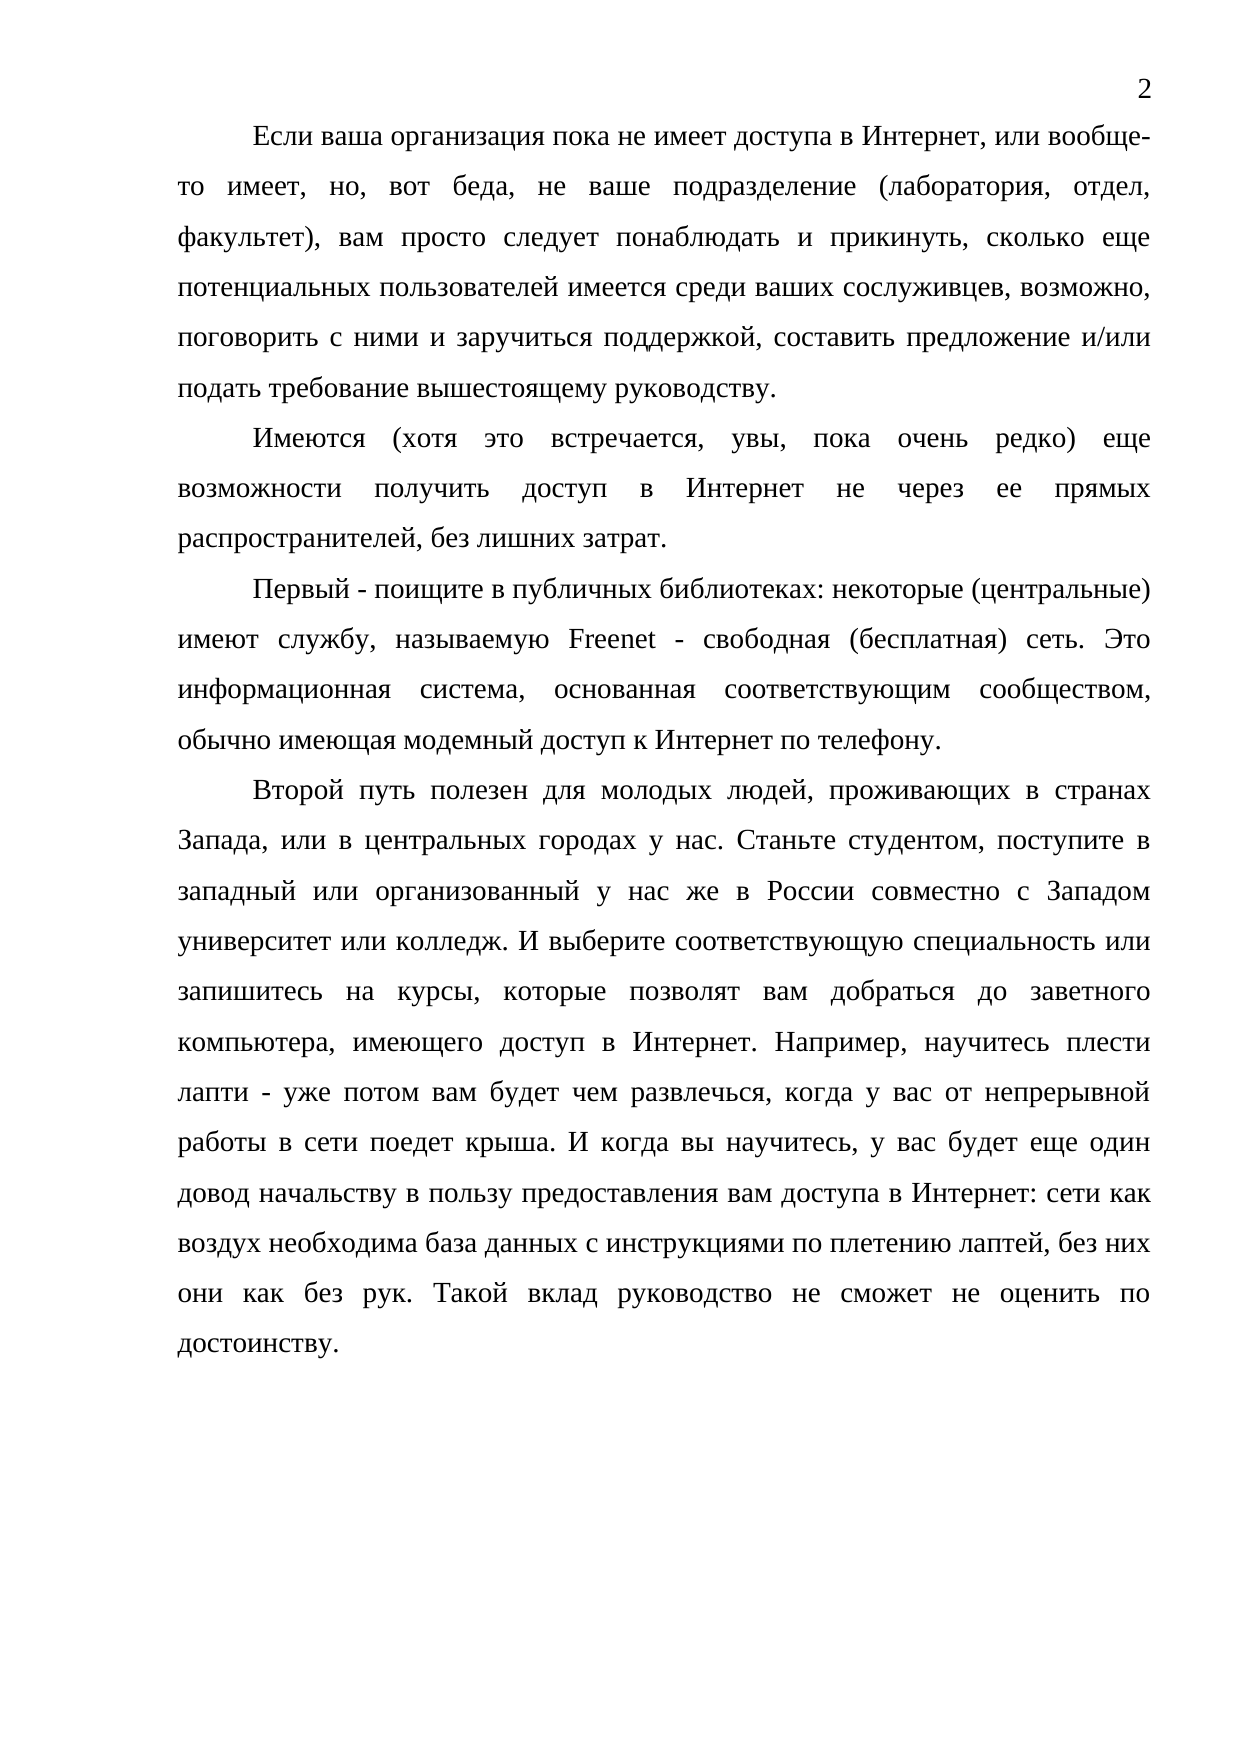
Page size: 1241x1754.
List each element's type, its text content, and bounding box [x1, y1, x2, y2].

text Имеются (хотя это встречается, увы, пока очень редко) еще возможности получить доступ в Интернет не через ее прямых распространителей, без лишних затрат. [177, 420, 1152, 554]
text Первый - поищите в публичных библиотеках: некоторые (центральные) имеют службу, называемую Freenet - свободная (бесплатная) сеть. Это информационная система, основанная соответствующим сообществом, обычно имеющая модемный доступ к Интернет по телефону. [177, 571, 1152, 755]
text Если ваша организация пока не имеет доступа в Интернет, или вообще-то имеет, но, вот беда, не ваше подразделение (лаборатория, отдел, факультет), вам просто следует понаблюдать и прикинуть, сколько еще потенциальных пользователей имеется среди ваших сослуживцев, возможно, поговорить с ними и заручиться поддержкой, составить предложение и/или подать требование вышестоящему руководству. [177, 118, 1152, 403]
text Второй путь полезен для молодых людей, проживающих в странах Запада, или в центральных городах у нас. Станьте студентом, поступите в западный или организованный у нас же в России совместно с Западом университет или колледж. И выберите соответствующую специальность или запишитесь на курсы, которые позволят вам добраться до заветного компьютера, имеющего доступ в Интернет. Например, научитесь плести лапти - уже потом вам будет чем развлечься, когда у вас от непрерывной работы в сети поедет крыша. И когда вы научитесь, у вас будет еще один довод начальству в пользу предоставления вам доступа в Интернет: сети как воздух необходима база данных с инструкциями по плетению лаптей, без них они как без рук. Такой вклад руководство не сможет не оценить по достоинству. [177, 772, 1152, 1359]
